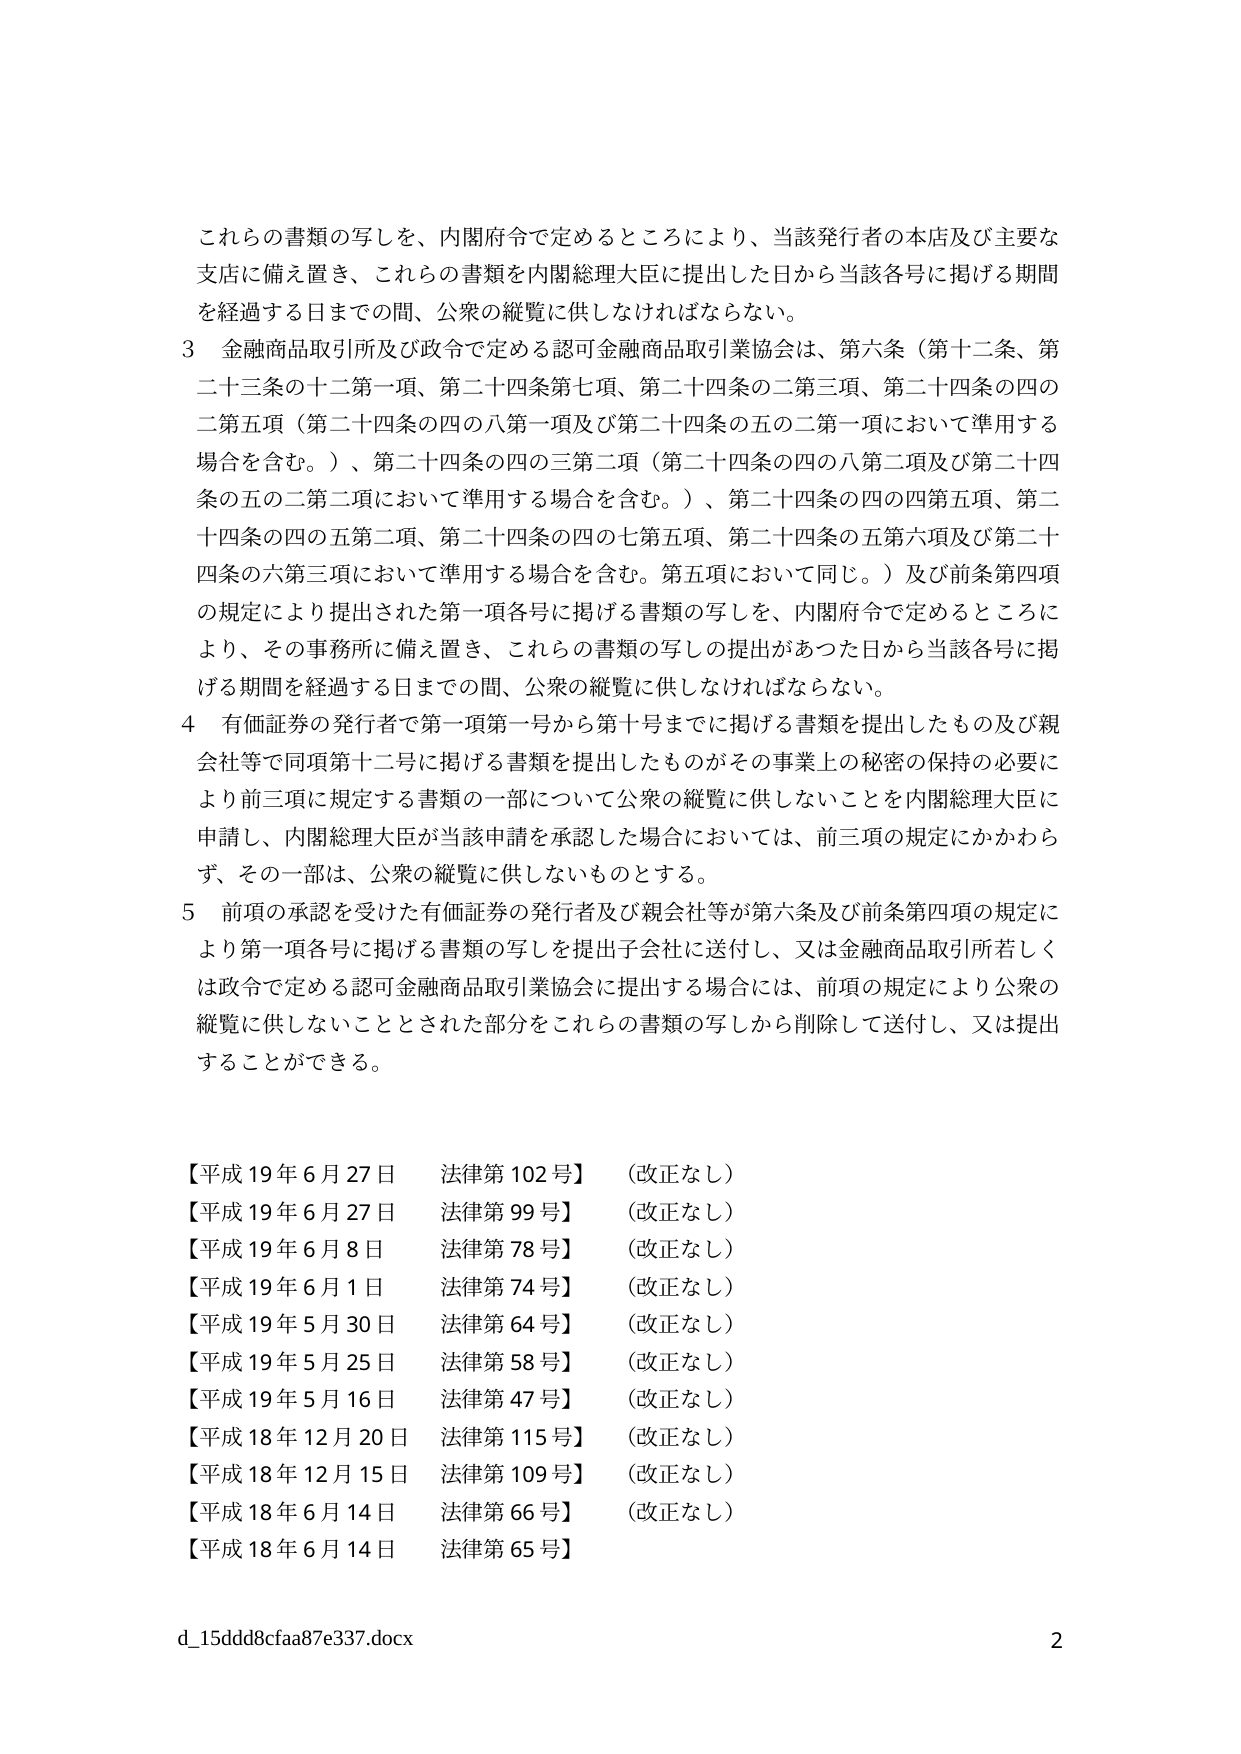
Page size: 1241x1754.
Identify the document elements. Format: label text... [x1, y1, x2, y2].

text 【平成19年5月30日 法律第64号】 （改正なし） [177, 1304, 1063, 1342]
text ３ 金融商品取引所及び政令で定める認可金融商品取引業協会は、第六条（第十二条、第二十三条の十二第一項、第二十四条第七項、第二十四条の二第三項、第二十四条の四の二第五項（第二十四条の四の八第一項及び第二十四条の五の二第一項において準用する場合を含む。）、第二十四条の四の三第二項（第二十四条の四の八第二項及び第二十四条の五の二第二項において準用する場合を含む。）、第二十四条の四の四第五項、第二十四条の四の五第二項、第二十四条の四の七第五項、第二十四条の五第六項及び第二十四条の六第三項において準用する場合を含む。第五項において同じ。）及び前条第四項の規定により提出された第一項各号に掲げる書類の写しを、内閣府令で定めるところにより、その事務所に備え置き、これらの書類の写しの提出があつた日から当該各号に掲げる期間を経過する日までの間、公衆の縦覧に供しなければならない。 [177, 329, 1063, 704]
text 【平成18年6月14日 法律第65号】 [177, 1529, 1063, 1567]
text 【平成18年12月15日 法律第109号】 （改正なし） [177, 1454, 1063, 1492]
text 【平成18年12月20日 法律第115号】 （改正なし） [177, 1417, 1063, 1454]
text 【平成18年6月14日 法律第66号】 （改正なし） [177, 1492, 1063, 1529]
text 【平成19年5月25日 法律第58号】 （改正なし） [177, 1342, 1063, 1379]
text 【平成19年6月8日 法律第78号】 （改正なし） [177, 1229, 1063, 1267]
text 【平成19年6月27日 法律第99号】 （改正なし） [177, 1192, 1063, 1229]
text ４ 有価証券の発行者で第一項第一号から第十号までに掲げる書類を提出したもの及び親会社等で同項第十二号に掲げる書類を提出したものがその事業上の秘密の保持の必要により前三項に規定する書類の一部について公衆の縦覧に供しないことを内閣総理大臣に申請し、内閣総理大臣が当該申請を承認した場合においては、前三項の規定にかかわらず、その一部は、公衆の縦覧に供しないものとする。 [177, 704, 1063, 892]
text 【平成19年5月16日 法律第47号】 （改正なし） [177, 1379, 1063, 1417]
text ５ 前項の承認を受けた有価証券の発行者及び親会社等が第六条及び前条第四項の規定により第一項各号に掲げる書類の写しを提出子会社に送付し、又は金融商品取引所若しくは政令で定める認可金融商品取引業協会に提出する場合には、前項の規定により公衆の縦覧に供しないこととされた部分をこれらの書類の写しから削除して送付し、又は提出することができる。 [177, 892, 1063, 1079]
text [177, 217, 1063, 329]
text 【平成19年6月1日 法律第74号】 （改正なし） [177, 1267, 1063, 1304]
text 【平成19年6月27日 法律第102号】 （改正なし） [177, 1154, 1063, 1192]
